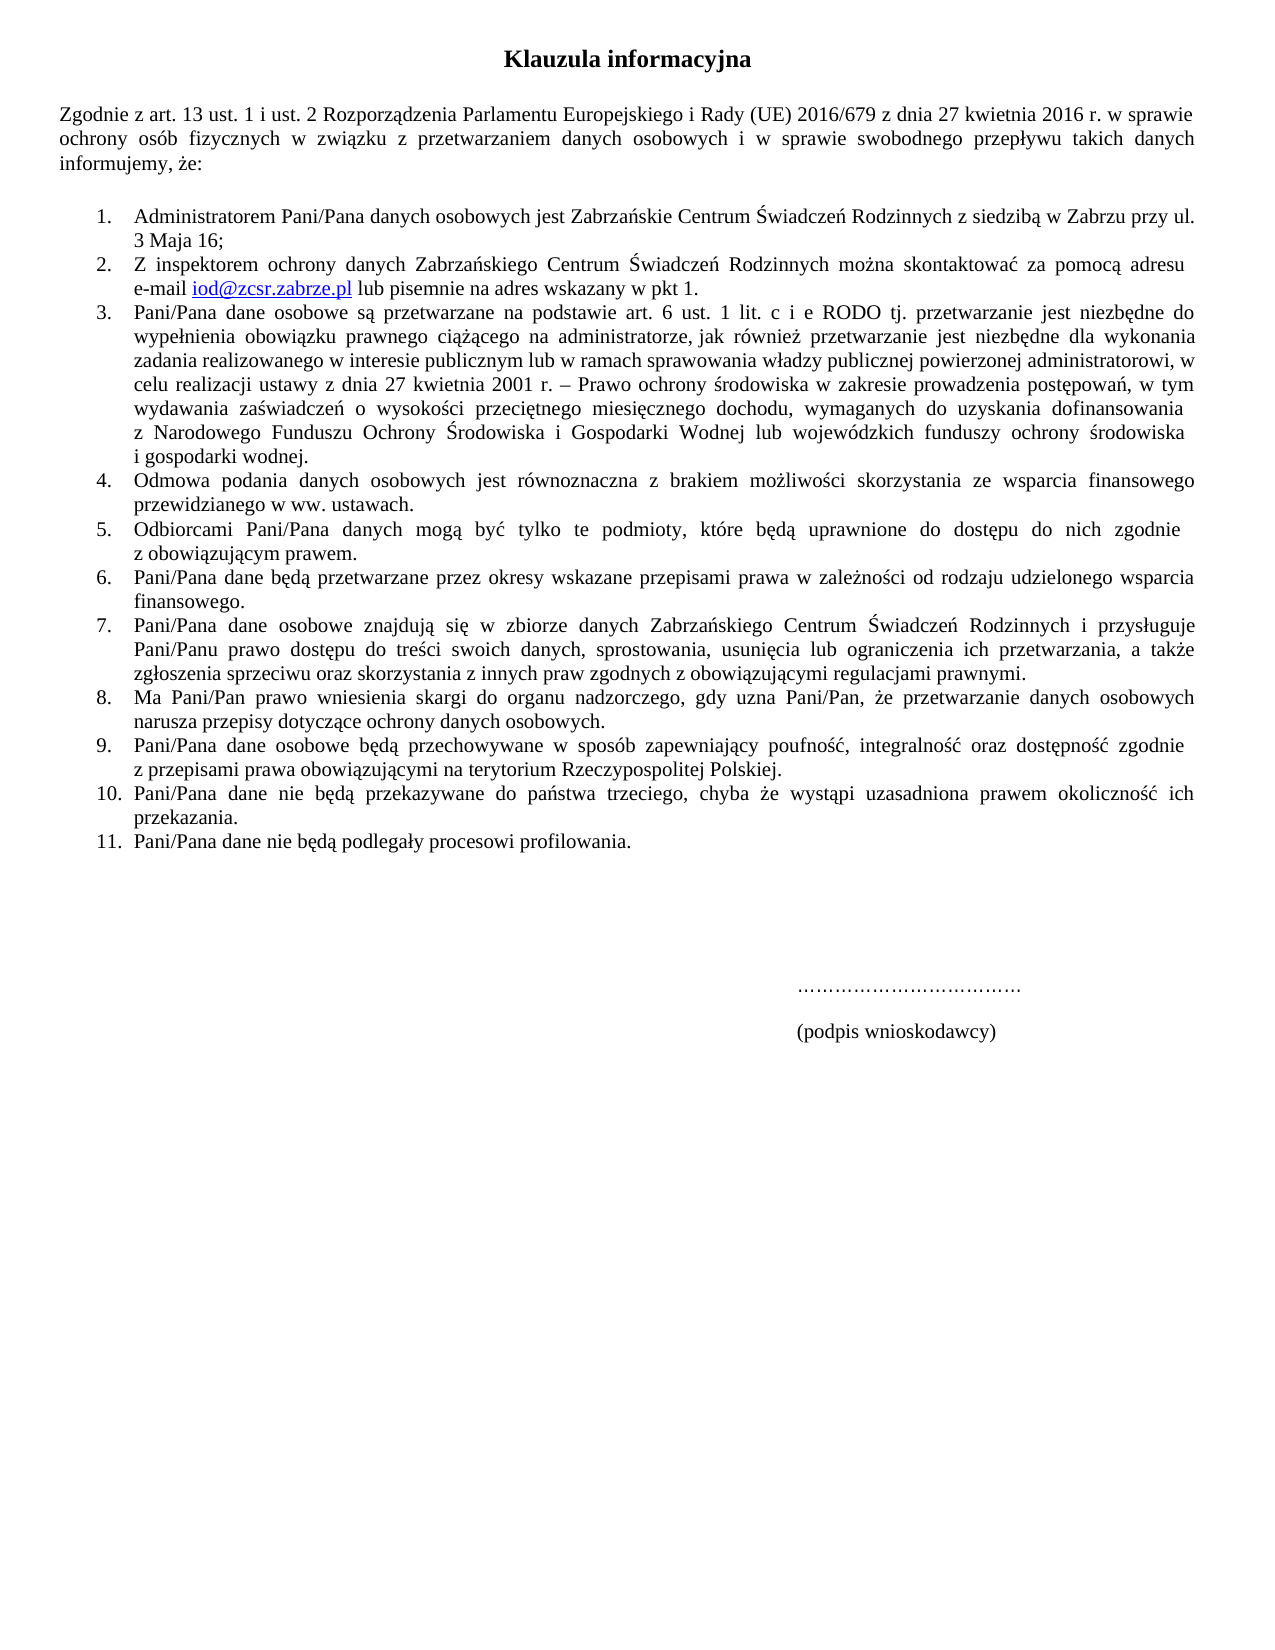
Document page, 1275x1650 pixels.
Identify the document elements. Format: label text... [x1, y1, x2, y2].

text Klauzula informacyjna [59, 44, 1196, 73]
list Pani/Pana dane osobowe będą przechowywane w sposób zapewniający poufność, integralność oraz dostępność zgodnie z przepisami prawa obowiązującymi na terytorium Rzeczypospolitej Polskiej. [96, 733, 1196, 781]
list Pani/Pana dane nie będą podlegały procesowi profilowania. [96, 829, 1196, 853]
list Odbiorcami Pani/Pana danych mogą być tylko te podmioty, które będą uprawnione do dostępu do nich zgodnie z obowiązującym prawem. [96, 516, 1196, 564]
list Ma Pani/Pan prawo wniesienia skargi do organu nadzorczego, gdy uzna Pani/Pan, że przetwarzanie danych osobowych narusza przepisy dotyczące ochrony danych osobowych. [96, 685, 1196, 733]
list Pani/Pana dane nie będą przekazywane do państwa trzeciego, chyba że wystąpi uzasadniona prawem okoliczność ich przekazania. [96, 781, 1196, 829]
list Pani/Pana dane będą przetwarzane przez okresy wskazane przepisami prawa w zależności od rodzaju udzielonego wsparcia finansowego. [96, 564, 1196, 613]
text ……………………………… [723, 971, 1196, 997]
list Administratorem Pani/Pana danych osobowych jest Zabrzańskie Centrum Świadczeń Rodzinnych z siedzibą w Zabrzu przy ul. 3 Maja 16; [96, 204, 1196, 252]
list Pani/Pana dane osobowe są przetwarzane na podstawie art. 6 ust. 1 lit. c i e RODO tj. przetwarzanie jest niezbędne do wypełnienia obowiązku prawnego ciążącego na administratorze, jak również przetwarzanie jest niezbędne dla wykonania zadania realizowanego w interesie publicznym lub w ramach sprawowania władzy publicznej powierzonej administratorowi, w celu realizacji ustawy z dnia 27 kwietnia 2001 r. – Prawo ochrony środowiska w zakresie prowadzenia postępowań, w tym wydawania zaświadczeń o wysokości przeciętnego miesięcznego dochodu, wymaganych do uzyskania dofinansowania z Narodowego Funduszu Ochrony Środowiska i Gospodarki Wodnej lub wojewódzkich funduszy ochrony środowiska i gospodarki wodnej. [96, 300, 1196, 468]
list Z inspektorem ochrony danych Zabrzańskiego Centrum Świadczeń Rodzinnych można skontaktować za pomocą adresu e-mail iod@zcsr.zabrze.pl lub pisemnie na adres wskazany w pkt 1. [96, 252, 1196, 300]
text Zgodnie z art. 13 ust. 1 i ust. 2 Rozporządzenia Parlamentu Europejskiego i Rady (UE) 2016/679 z dnia 27 kwietnia 2016 r. w sprawie ochrony osób fizycznych w związku z przetwarzaniem danych osobowych i w sprawie swobodnego przepływu takich danych informujemy, że: [59, 102, 1196, 174]
list Odmowa podania danych osobowych jest równoznaczna z brakiem możliwości skorzystania ze wsparcia finansowego przewidzianego w ww. ustawach. [96, 468, 1196, 516]
text (podpis wnioskodawcy) [723, 1019, 1196, 1043]
list Pani/Pana dane osobowe znajdują się w zbiorze danych Zabrzańskiego Centrum Świadczeń Rodzinnych i przysługuje Pani/Panu prawo dostępu do treści swoich danych, sprostowania, usunięcia lub ograniczenia ich przetwarzania, a także zgłoszenia sprzeciwu oraz skorzystania z innych praw zgodnych z obowiązującymi regulacjami prawnymi. [96, 613, 1196, 685]
